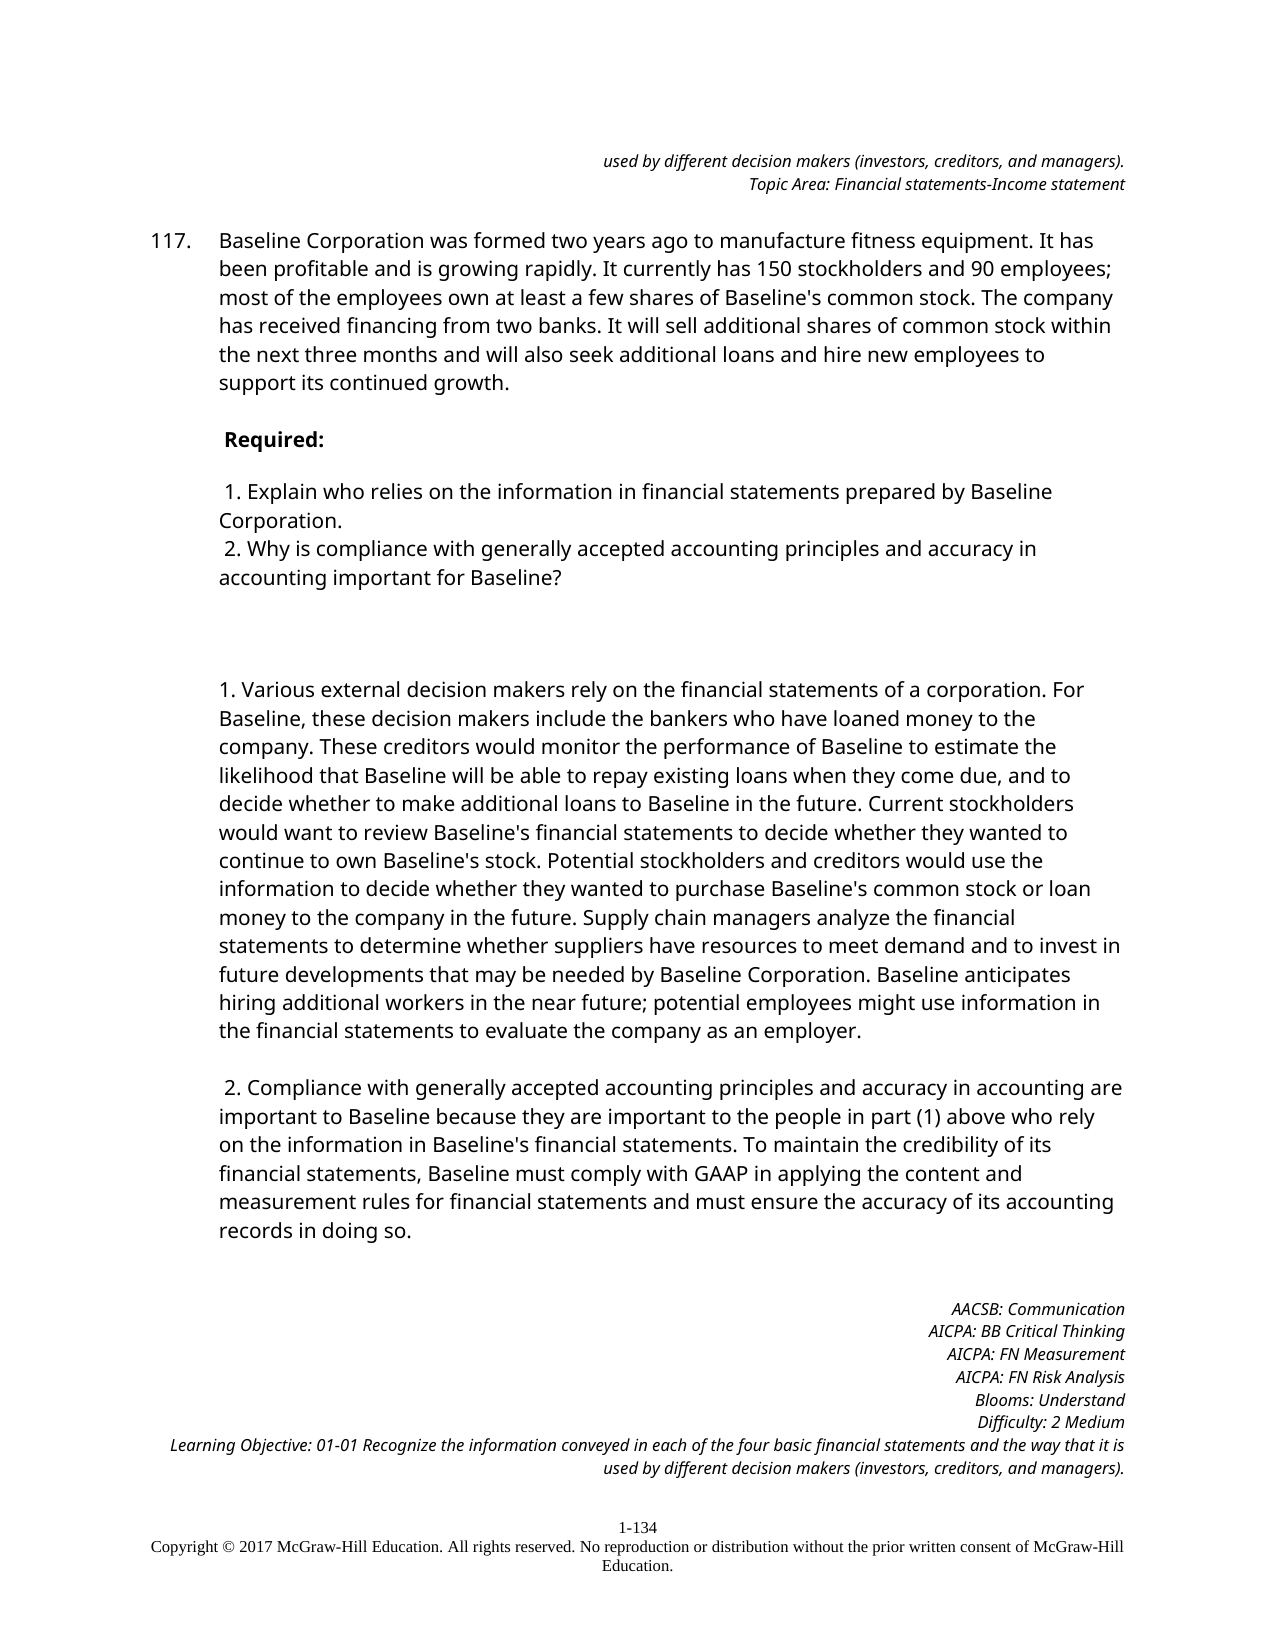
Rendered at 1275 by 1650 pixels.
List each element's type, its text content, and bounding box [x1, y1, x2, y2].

table_header 117. [150, 226, 218, 1272]
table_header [150, 150, 1125, 223]
table_header Baseline Corporation was formed two years ago to manufacture fitness equipment. It has been profitable and is growing rapidly. It currently has 150 stockholders and 90 employees; most of the employees own at least a few shares of Baseline's common stock. The company has received financing from two banks. It will sell additional shares of common stock within the next three months and will also seek additional loans and hire new employees to support its continued growth. Required: 1. Explain who relies on the information in financial statements prepared by Baseline Corporation. 2. Why is compliance with generally accepted accounting principles and accuracy in accounting important for Baseline? 1. Various external decision makers rely on the financial statements of a corporation. For Baseline, these decision makers include the bankers who have loaned money to the company. These creditors would monitor the performance of Baseline to estimate the likelihood that Baseline will be able to repay existing loans when they come due, and to decide whether to make additional loans to Baseline in the future. Current stockholders would want to review Baseline's financial statements to decide whether they wanted to continue to own Baseline's stock. Potential stockholders and creditors would use the information to decide whether they wanted to purchase Baseline's common stock or loan money to the company in the future. Supply chain managers analyze the financial statements to determine whether suppliers have resources to meet demand and to invest in future developments that may be needed by Baseline Corporation. Baseline anticipates hiring additional workers in the near future; potential employees might use information in the financial statements to evaluate the company as an employer. 2. Compliance with generally accepted accounting principles and accuracy in accounting are important to Baseline because they are important to the people in part (1) above who rely on the information in Baseline's financial statements. To maintain the credibility of its financial statements, Baseline must comply with GAAP in applying the content and measurement rules for financial statements and must ensure the accuracy of its accounting records in doing so. [219, 226, 1125, 1272]
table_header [150, 1298, 1125, 1479]
